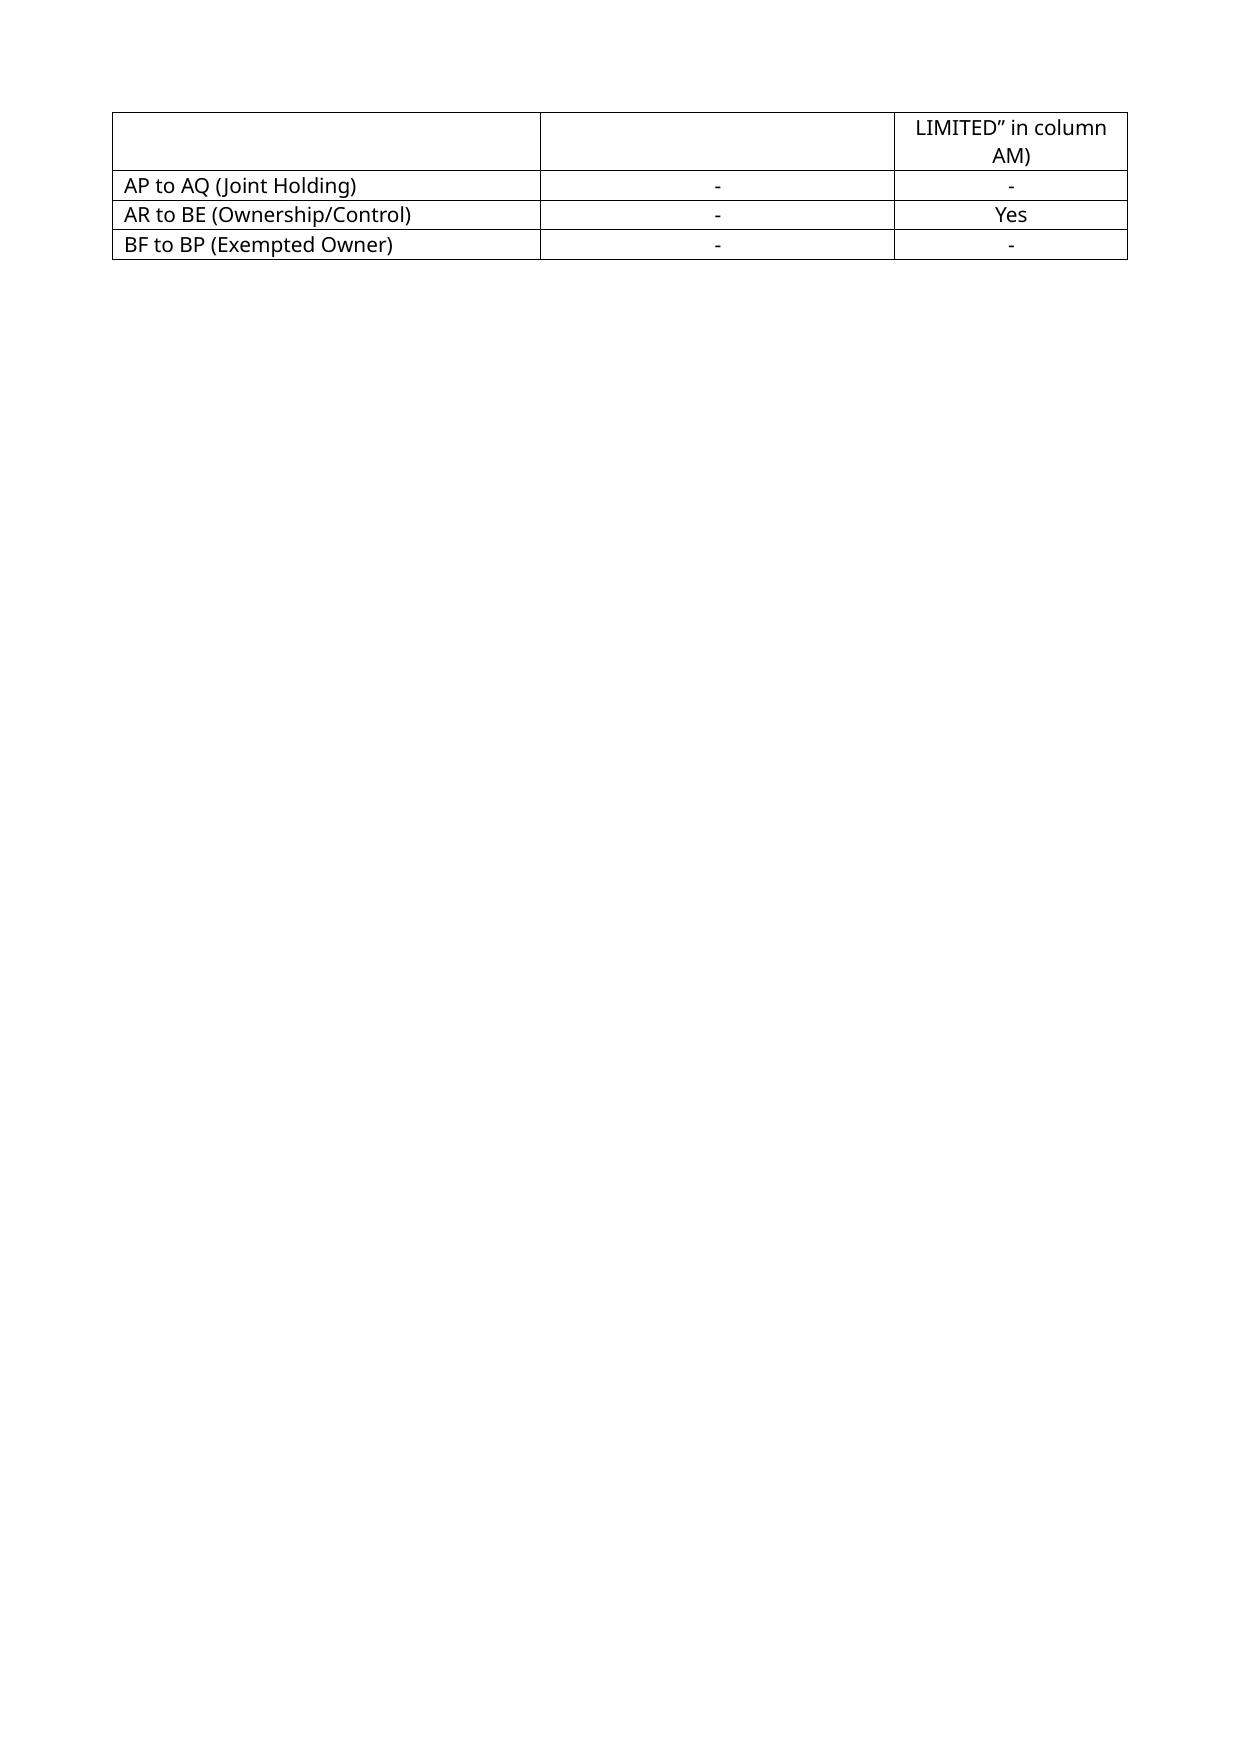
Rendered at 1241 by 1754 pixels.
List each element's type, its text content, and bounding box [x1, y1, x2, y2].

table_cell - [895, 230, 1127, 258]
table_cell AR to BE (Ownership/Control) [113, 201, 540, 229]
table_cell AP to AQ (Joint Holding) [113, 171, 540, 199]
table_cell - [541, 230, 894, 258]
table_cell BF to BP (Exempted Owner) [113, 230, 540, 258]
table_cell Yes [895, 201, 1127, 229]
table_cell - [895, 171, 1127, 199]
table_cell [113, 113, 540, 170]
table_cell - [541, 171, 894, 199]
table_cell - [541, 201, 894, 229]
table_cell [541, 113, 894, 170]
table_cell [895, 113, 1127, 170]
